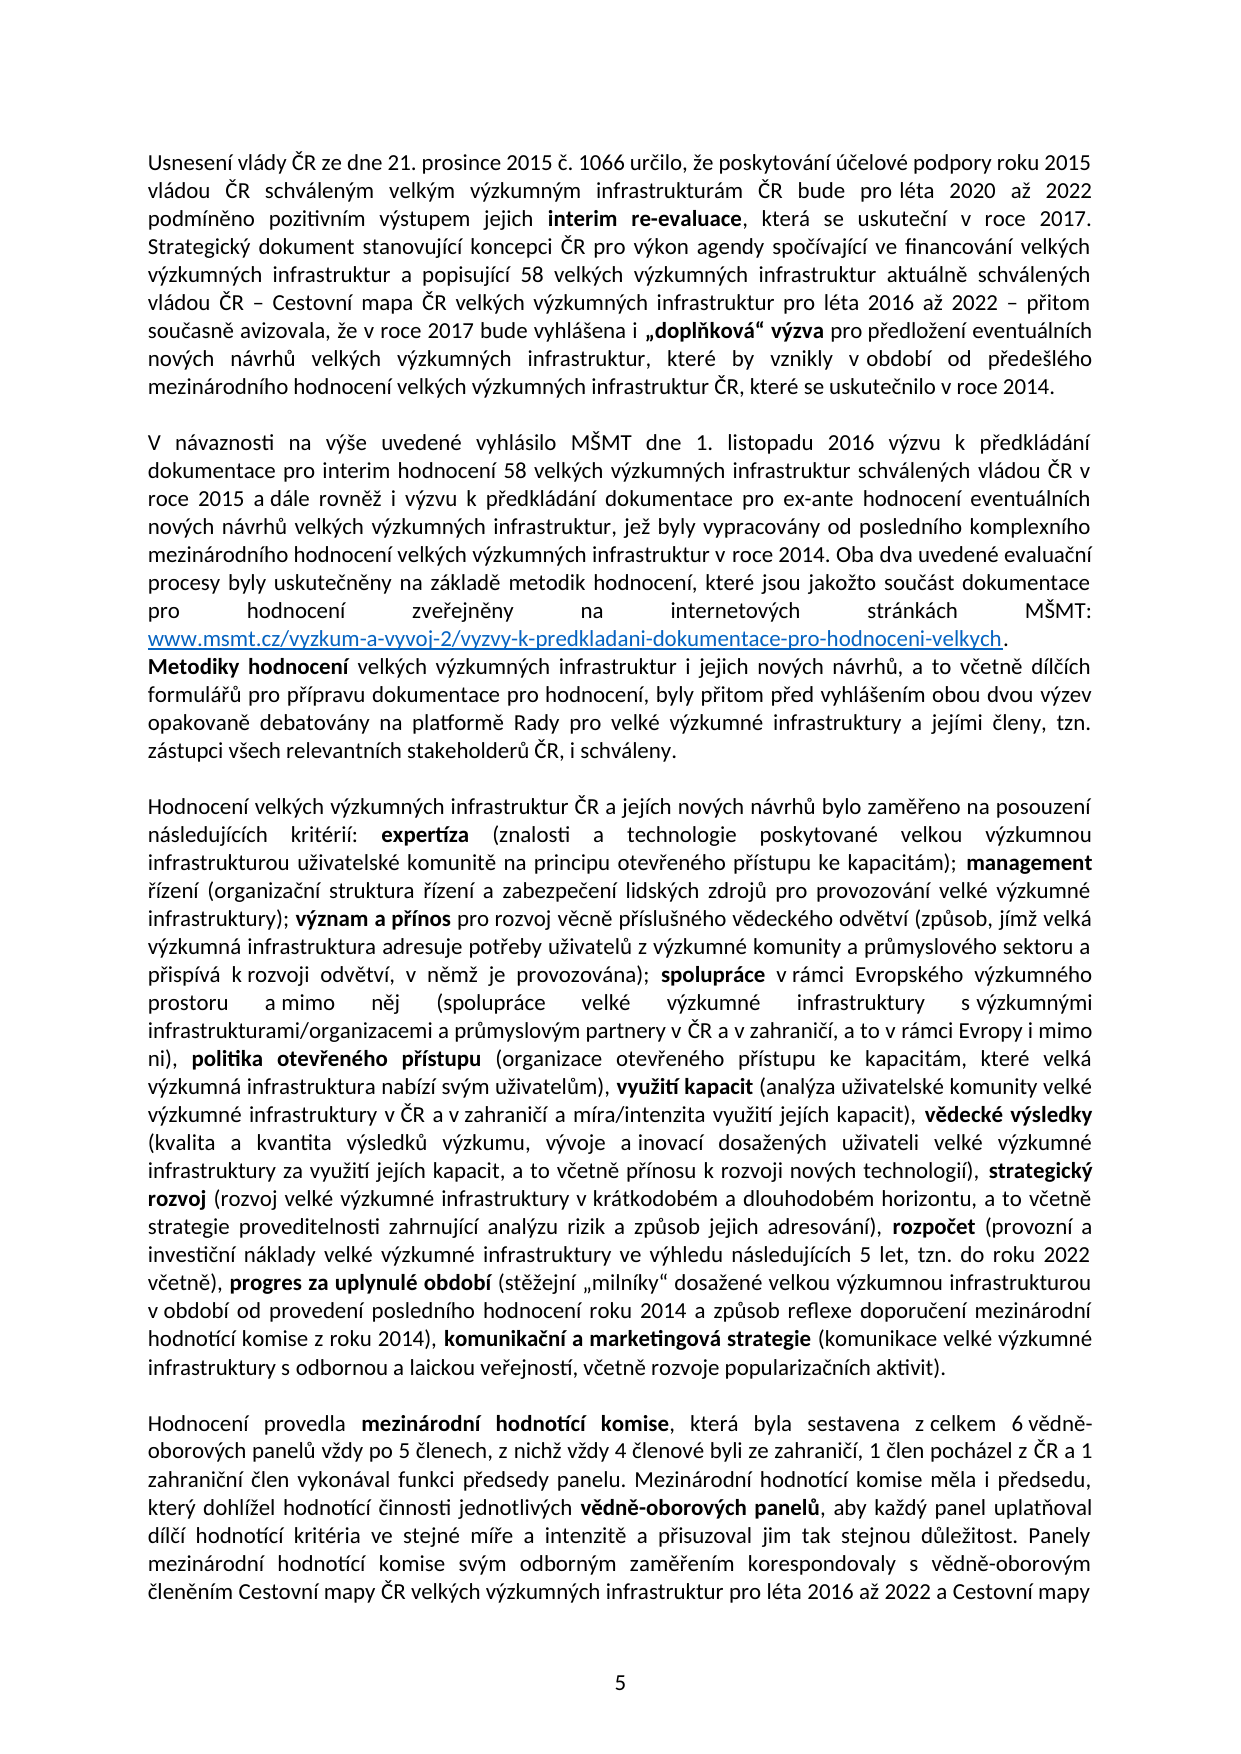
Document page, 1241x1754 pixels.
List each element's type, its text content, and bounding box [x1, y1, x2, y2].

text Hodnocení velkých výzkumných infrastruktur ČR a jejích nových návrhů bylo zaměřeno na posouzení následujících kritérií: expertíza (znalosti a technologie poskytované velkou výzkumnou infrastrukturou uživatelské komunitě na principu otevřeného přístupu ke kapacitám); management řízení (organizační struktura řízení a zabezpečení lidských zdrojů pro provozování velké výzkumné infrastruktury); význam a přínos pro rozvoj věcně příslušného vědeckého odvětví (způsob, jímž velká výzkumná infrastruktura adresuje potřeby uživatelů z výzkumné komunity a průmyslového sektoru a přispívá k rozvoji odvětví, v němž je provozována); spolupráce v rámci Evropského výzkumného prostoru a mimo něj (spolupráce velké výzkumné infrastruktury s výzkumnými infrastrukturami/organizacemi a průmyslovým partnery v ČR a v zahraničí, a to v rámci Evropy i mimo ni), politika otevřeného přístupu (organizace otevřeného přístupu ke kapacitám, které velká výzkumná infrastruktura nabízí svým uživatelům), využití kapacit (analýza uživatelské komunity velké výzkumné infrastruktury v ČR a v zahraničí a míra/intenzita využití jejích kapacit), vědecké výsledky (kvalita a kvantita výsledků výzkumu, vývoje a inovací dosažených uživateli velké výzkumné infrastruktury za využití jejích kapacit, a to včetně přínosu k rozvoji nových technologií), strategický rozvoj (rozvoj velké výzkumné infrastruktury v krátkodobém a dlouhodobém horizontu, a to včetně strategie proveditelnosti zahrnující analýzu rizik a způsob jejich adresování), rozpočet (provozní a investiční náklady velké výzkumné infrastruktury ve výhledu následujících 5 let, tzn. do roku 2022 včetně), progres za uplynulé období (stěžejní „milníky“ dosažené velkou výzkumnou infrastrukturou v období od provedení posledního hodnocení roku 2014 a způsob reflexe doporučení mezinárodní hodnotící komise z roku 2014), komunikační a marketingová strategie (komunikace velké výzkumné infrastruktury s odbornou a laickou veřejností, včetně rozvoje popularizačních aktivit). [148, 792, 1092, 1381]
text Usnesení vlády ČR ze dne 21. prosince 2015 č. 1066 určilo, že poskytování účelové podpory roku 2015 vládou ČR schváleným velkým výzkumným infrastrukturám ČR bude pro léta 2020 až 2022 podmíněno pozitivním výstupem jejich interim re-evaluace, která se uskuteční v roce 2017. Strategický dokument stanovující koncepci ČR pro výkon agendy spočívající ve financování velkých výzkumných infrastruktur a popisující 58 velkých výzkumných infrastruktur aktuálně schválených vládou ČR – Cestovní mapa ČR velkých výzkumných infrastruktur pro léta 2016 až 2022 – přitom současně avizovala, že v roce 2017 bude vyhlášena i „doplňková“ výzva pro předložení eventuálních nových návrhů velkých výzkumných infrastruktur, které by vznikly v období od předešlého mezinárodního hodnocení velkých výzkumných infrastruktur ČR, které se uskutečnilo v roce 2014. [148, 148, 1092, 400]
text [148, 1409, 1092, 1605]
text V návaznosti na výše uvedené vyhlásilo MŠMT dne 1. listopadu 2016 výzvu k předkládání dokumentace pro interim hodnocení 58 velkých výzkumných infrastruktur schválených vládou ČR v roce 2015 a dále rovněž i výzvu k předkládání dokumentace pro ex-ante hodnocení eventuálních nových návrhů velkých výzkumných infrastruktur, jež byly vypracovány od posledního komplexního mezinárodního hodnocení velkých výzkumných infrastruktur v roce 2014. Oba dva uvedené evaluační procesy byly uskutečněny na základě metodik hodnocení, které jsou jakožto součást dokumentace pro hodnocení zveřejněny na internetových stránkách MŠMT: www.msmt.cz/vyzkum-a-vyvoj-2/vyzvy-k-predkladani-dokumentace-pro-hodnoceni-velkych. Metodiky hodnocení velkých výzkumných infrastruktur i jejich nových návrhů, a to včetně dílčích formulářů pro přípravu dokumentace pro hodnocení, byly přitom před vyhlášením obou dvou výzev opakovaně debatovány na platformě Rady pro velké výzkumné infrastruktury a jejími členy, tzn. zástupci všech relevantních stakeholderů ČR, i schváleny. [148, 428, 1092, 764]
